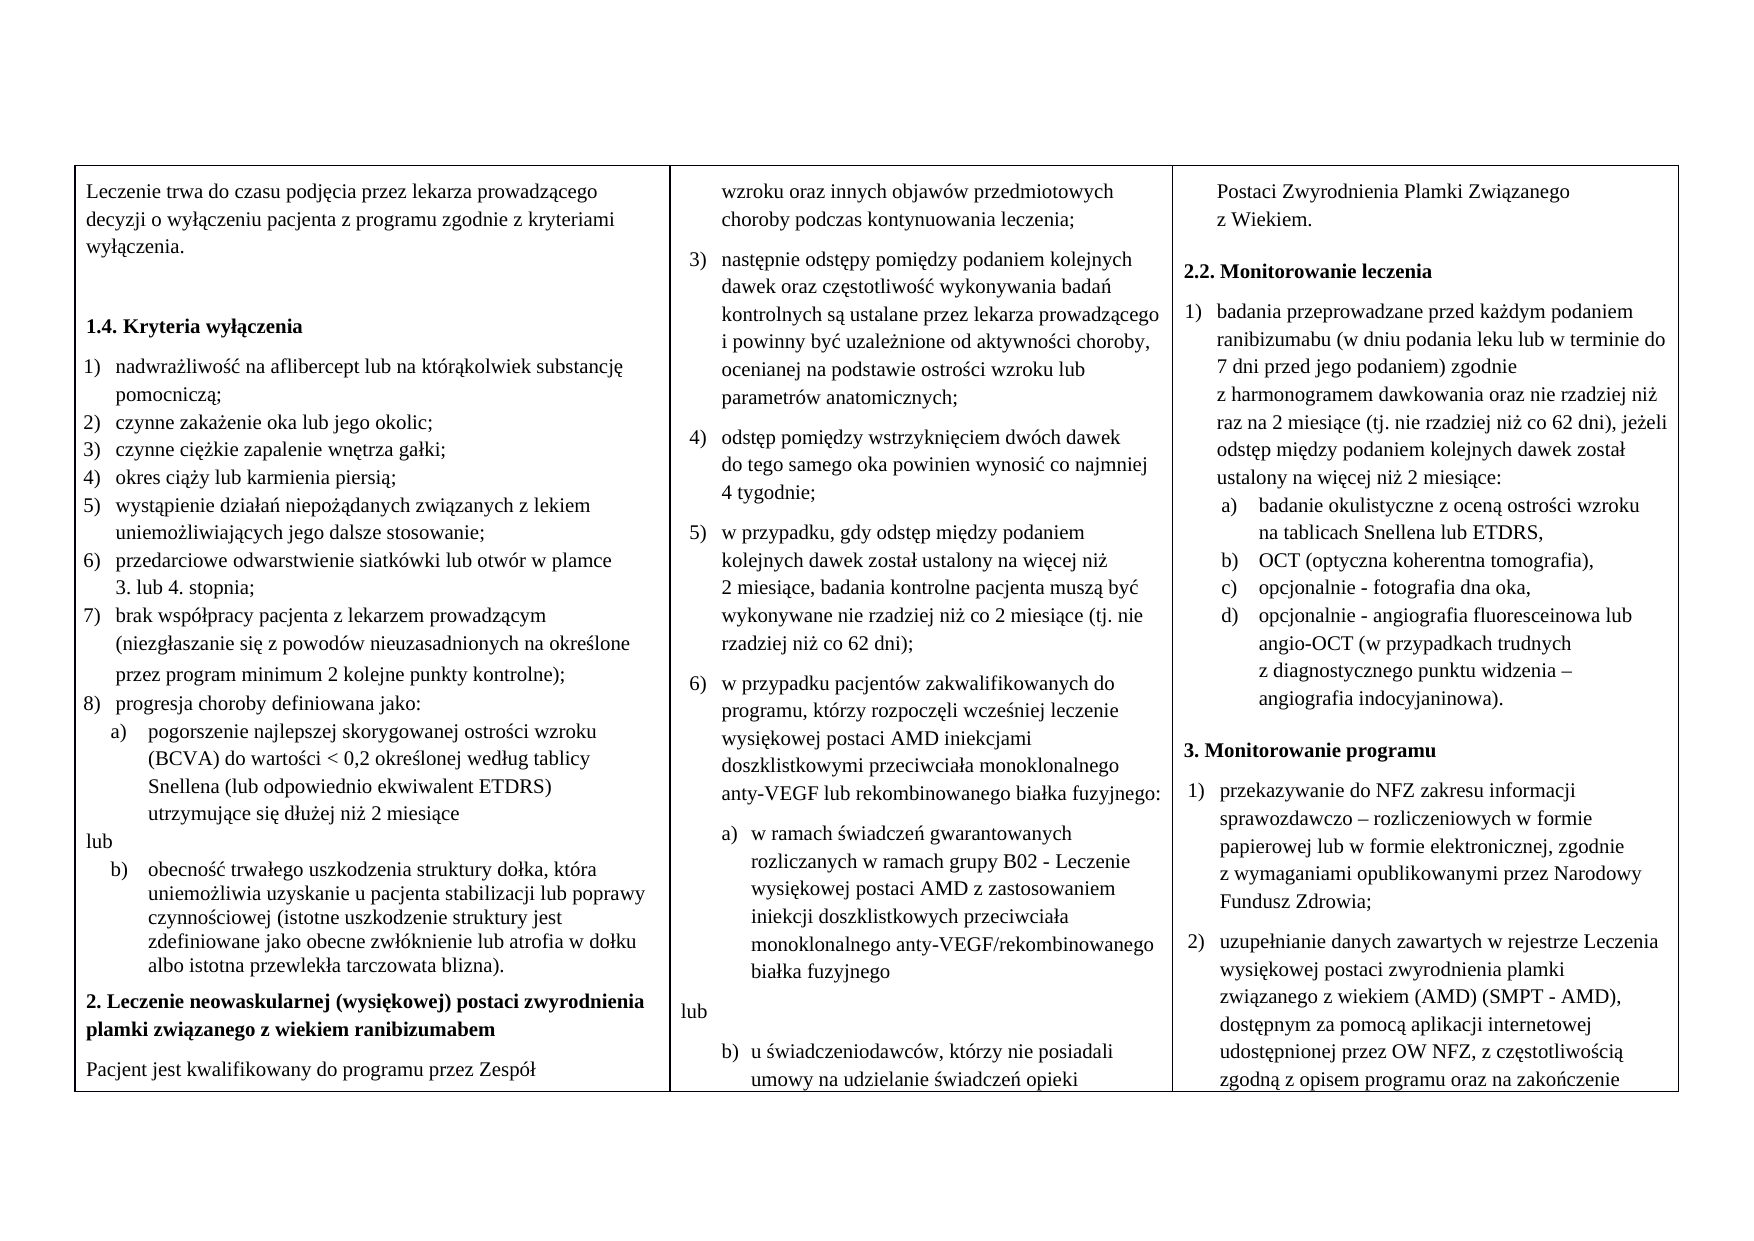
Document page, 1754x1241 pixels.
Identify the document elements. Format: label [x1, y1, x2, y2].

table_cell [671, 166, 1172, 1091]
table_cell [1173, 166, 1678, 1091]
table_cell [76, 166, 669, 1091]
